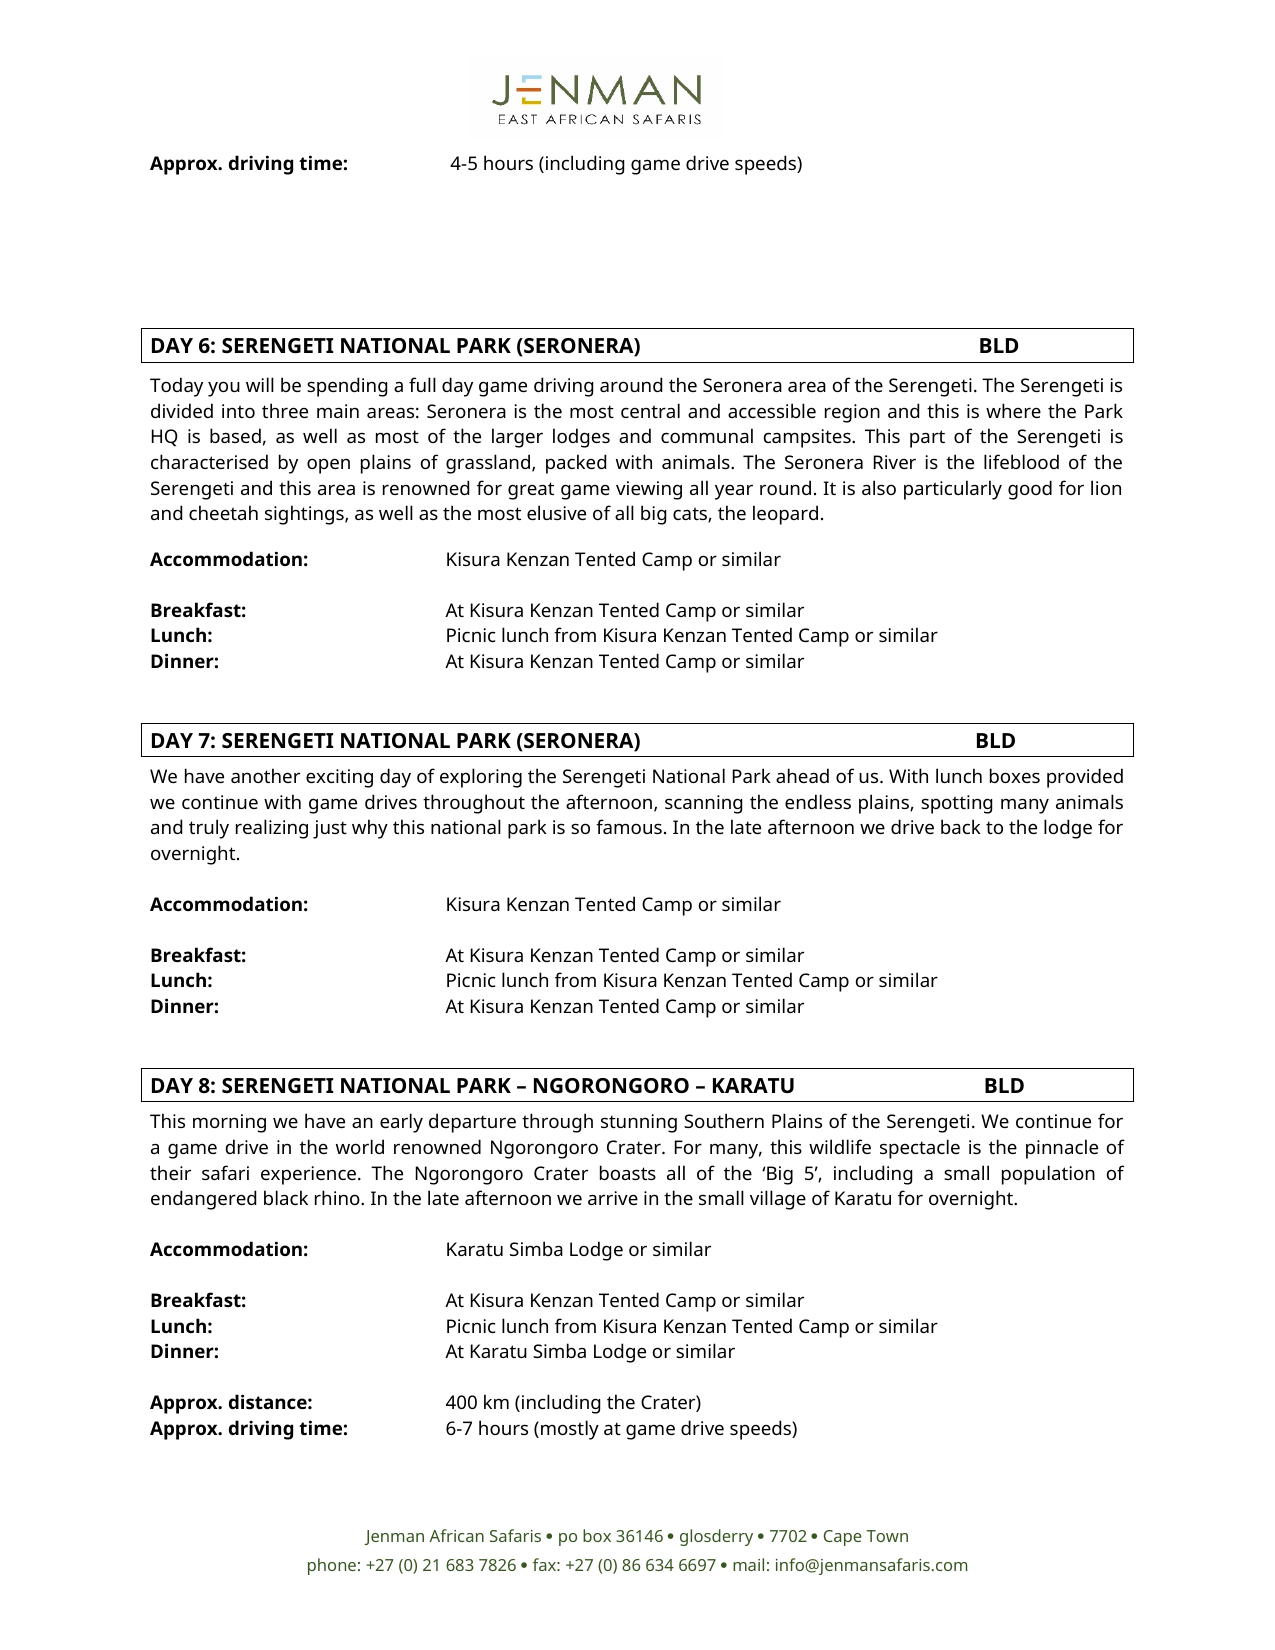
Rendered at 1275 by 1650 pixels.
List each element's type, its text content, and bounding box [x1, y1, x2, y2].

text Breakfast: At Kisura Kenzan Tented Camp or similar [150, 1287, 1125, 1313]
text Today you will be spending a full day game driving around the Seronera area of the Serengeti. The Serengeti is divided into three main areas: Seronera is the most central and accessible region and this is where the Park HQ is based, as well as most of the larger lodges and communal campsites. This part of the Serengeti is characterised by open plains of grassland, packed with animals. The Seronera River is the lifeblood of the Serengeti and this area is renowned for great game viewing all year round. It is also particularly good for lion and cheetah sightings, as well as the most elusive of all big cats, the leopard. [150, 373, 1125, 526]
text We have another exciting day of exploring the Serengeti National Park ahead of us. With lunch boxes provided we continue with game drives throughout the afternoon, scanning the endless plains, spotting many animals and truly realizing just why this national park is so famous. In the late afternoon we drive back to the lodge for overnight. [150, 763, 1125, 866]
text Lunch: Picnic lunch from Kisura Kenzan Tented Camp or similar [150, 622, 1125, 648]
text Lunch: Picnic lunch from Kisura Kenzan Tented Camp or similar [150, 968, 1125, 993]
subtitle DAY 7: SERENGETI NATIONAL PARK (SERONERA) BLD [142, 724, 1133, 756]
text Lunch: Picnic lunch from Kisura Kenzan Tented Camp or similar [150, 1313, 1125, 1338]
text Approx. driving time: 4-5 hours (including game drive speeds) [150, 150, 1125, 176]
text Dinner: At Kisura Kenzan Tented Camp or similar [150, 648, 1125, 673]
text Breakfast: At Kisura Kenzan Tented Camp or similar [150, 942, 1125, 968]
text Approx. driving time: 6-7 hours (mostly at game drive speeds) [150, 1415, 1125, 1441]
text Accommodation: Kisura Kenzan Tented Camp or similar [150, 546, 1125, 571]
text Dinner: At Kisura Kenzan Tented Camp or similar [150, 993, 1125, 1019]
text Accommodation: Kisura Kenzan Tented Camp or similar [150, 891, 1125, 917]
text Breakfast: At Kisura Kenzan Tented Camp or similar [150, 597, 1125, 622]
subtitle DAY 6: SERENGETI NATIONAL PARK (SERONERA) BLD [142, 329, 1133, 362]
picture [467, 54, 724, 139]
text This morning we have an early departure through stunning Southern Plains of the Serengeti. We continue for a game drive in the world renowned Ngorongoro Crater. For many, this wildlife spectacle is the pinnacle of their safari experience. The Ngorongoro Crater boasts all of the ‘Big 5’, including a small population of endangered black rhino. In the late afternoon we arrive in the small village of Karatu for overnight. [150, 1109, 1125, 1211]
text Approx. distance: 400 km (including the Crater) [150, 1389, 1125, 1415]
text Accommodation: Karatu Simba Lodge or similar [150, 1236, 1125, 1262]
subtitle DAY 8: SERENGETI NATIONAL PARK – NGORONGORO – KARATU BLD [142, 1069, 1133, 1101]
text Dinner: At Karatu Simba Lodge or similar [150, 1338, 1125, 1364]
